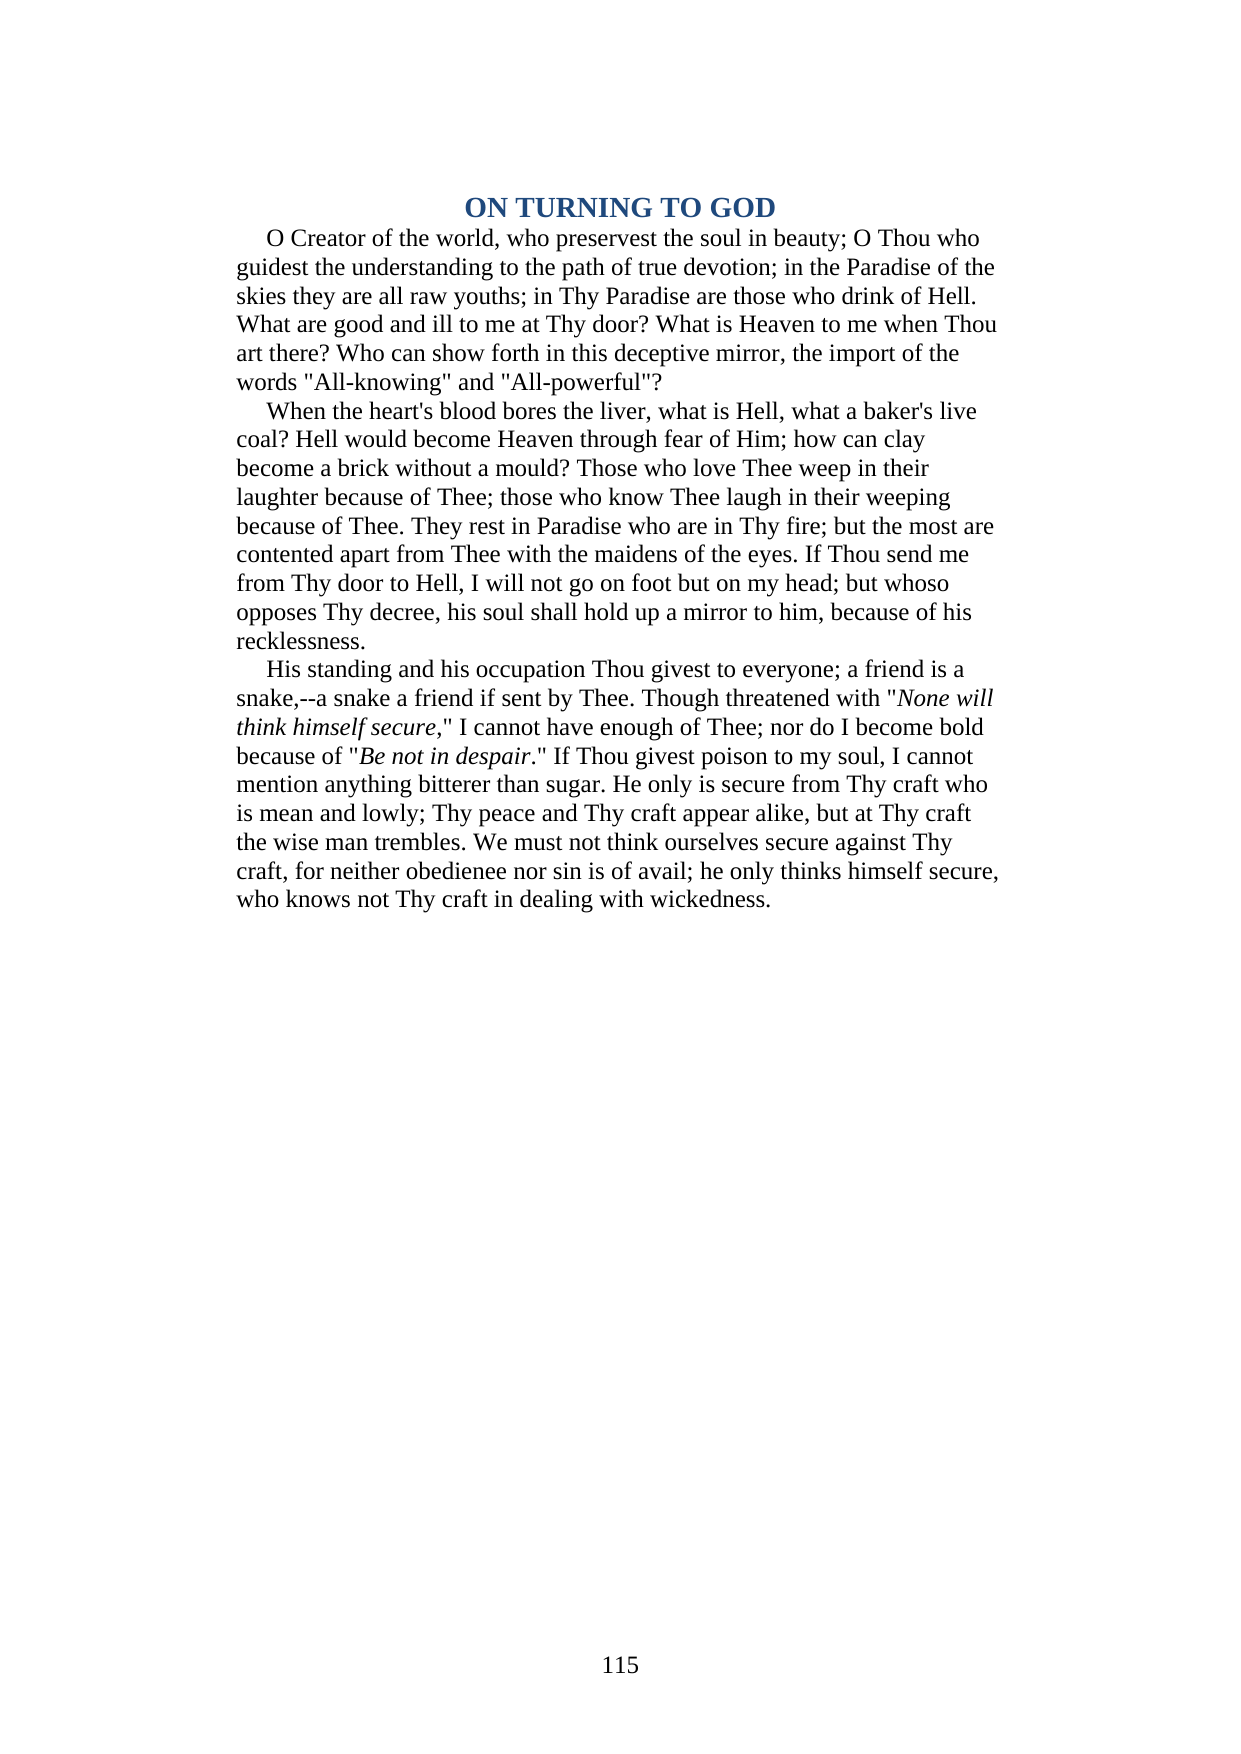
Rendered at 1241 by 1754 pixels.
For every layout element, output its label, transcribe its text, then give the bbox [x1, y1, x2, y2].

subtitle ON TURNING TO GOD [236, 190, 1004, 223]
text O Creator of the world, who preservest the soul in beauty; O Thou who guidest the understanding to the path of true devotion; in the Paradise of the skies they are all raw youths; in Thy Paradise are those who drink of Hell. What are good and ill to me at Thy door? What is Heaven to me when Thou art there? Who can show forth in this deceptive mirror, the import of the words "All-knowing" and "All-powerful"? [236, 223, 1004, 396]
text When the heart's blood bores the liver, what is Hell, what a baker's live coal? Hell would become Heaven through fear of Him; how can clay become a brick without a mould? Those who love Thee weep in their laughter because of Thee; those who know Thee laugh in their weeping because of Thee. They rest in Paradise who are in Thy fire; but the most are contented apart from Thee with the maidens of the eyes. If Thou send me from Thy door to Hell, I will not go on foot but on my head; but whoso opposes Thy decree, his soul shall hold up a mirror to him, because of his recklessness. [236, 396, 1004, 654]
text His standing and his occupation Thou givest to everyone; a friend is a snake,--a snake a friend if sent by Thee. Though threatened with "None will think himself secure," I cannot have enough of Thee; nor do I become bold because of "Be not in despair." If Thou givest poison to my soul, I cannot mention anything bitterer than sugar. He only is secure from Thy craft who is mean and lowly; Thy peace and Thy craft appear alike, but at Thy craft the wise man trembles. We must not think ourselves secure against Thy craft, for neither obedienee nor sin is of avail; he only thinks himself secure, who knows not Thy craft in dealing with wickedness. [236, 654, 1004, 913]
